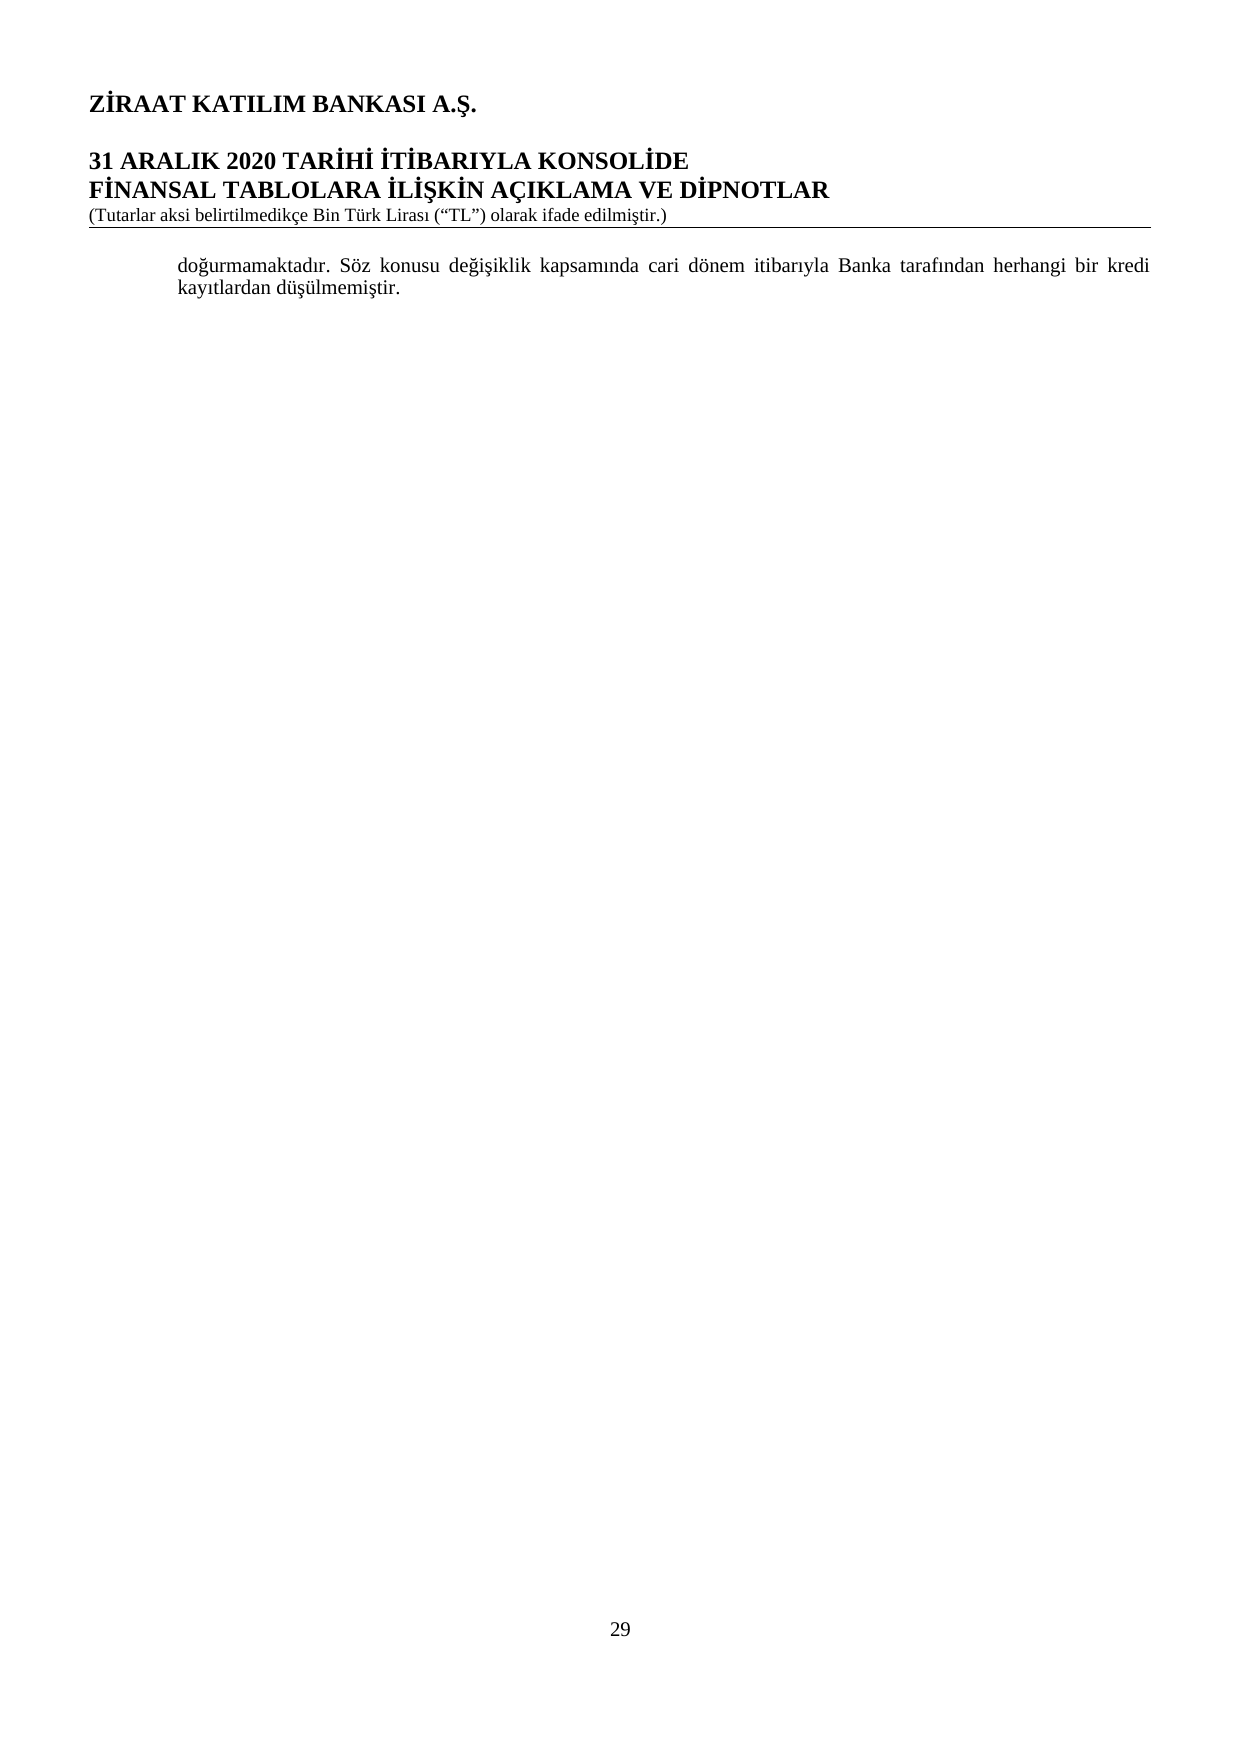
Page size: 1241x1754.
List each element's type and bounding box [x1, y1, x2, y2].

text [177, 255, 1152, 299]
